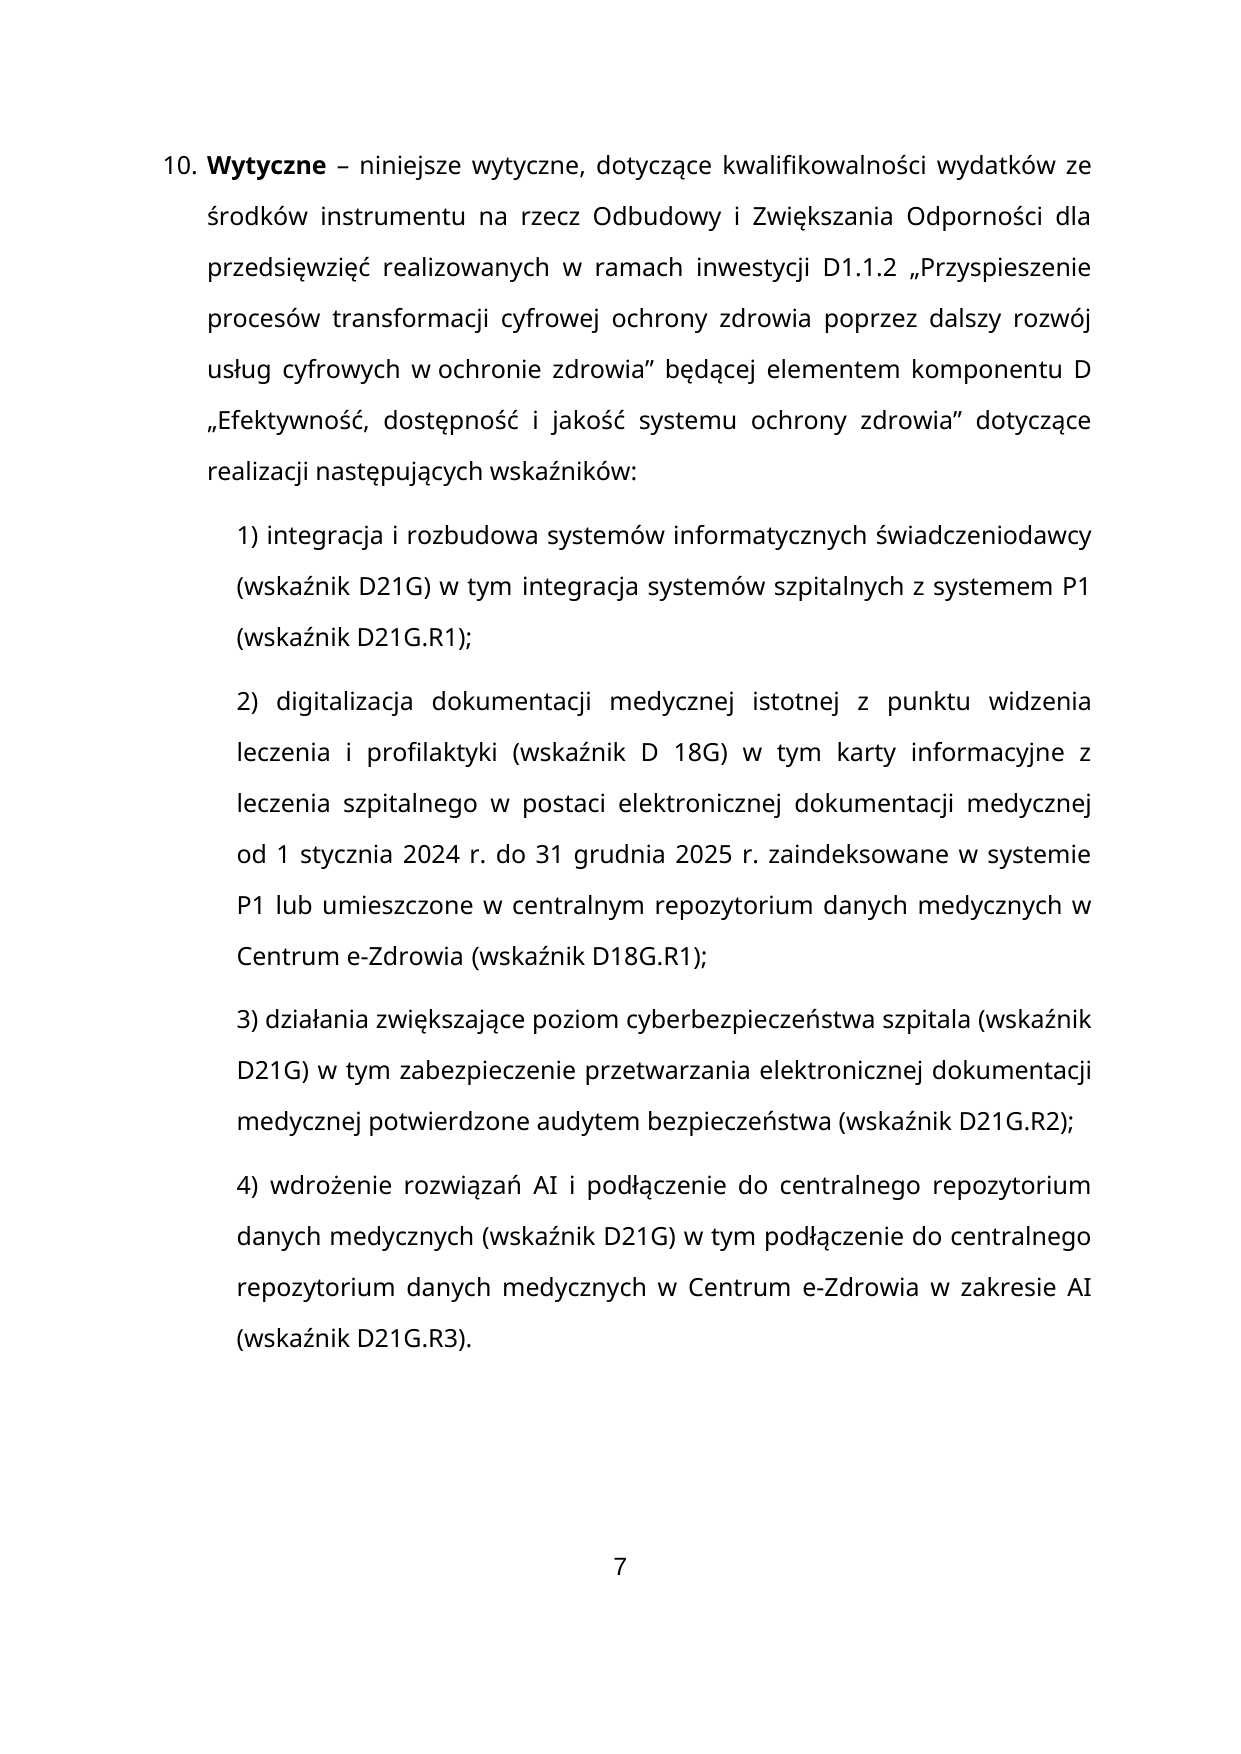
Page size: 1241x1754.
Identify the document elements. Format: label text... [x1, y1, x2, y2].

list Wytyczne – niniejsze wytyczne, dotyczące kwalifikowalności wydatków ze środków instrumentu na rzecz Odbudowy i Zwiększania Odporności dla przedsięwzięć realizowanych w ramach inwestycji D1.1.2 „Przyspieszenie procesów transformacji cyfrowej ochrony zdrowia poprzez dalszy rozwój usług cyfrowych w ochronie zdrowia” będącej elementem komponentu D „Efektywność, dostępność i jakość systemu ochrony zdrowia” dotyczące realizacji następujących wskaźników: [162, 148, 1092, 488]
text 1) integracja i rozbudowa systemów informatycznych świadczeniodawcy (wskaźnik D21G) w tym integracja systemów szpitalnych z systemem P1 (wskaźnik D21G.R1); [236, 517, 1092, 654]
text 3) działania zwiększające poziom cyberbezpieczeństwa szpitala (wskaźnik D21G) w tym zabezpieczenie przetwarzania elektronicznej dokumentacji medycznej potwierdzone audytem bezpieczeństwa (wskaźnik D21G.R2); [236, 1002, 1092, 1138]
text 2) digitalizacja dokumentacji medycznej istotnej z punktu widzenia leczenia i profilaktyki (wskaźnik D 18G) w tym karty informacyjne z leczenia szpitalnego w postaci elektronicznej dokumentacji medycznej od 1 stycznia 2024 r. do 31 grudnia 2025 r. zaindeksowane w systemie P1 lub umieszczone w centralnym repozytorium danych medycznych w Centrum e-Zdrowia (wskaźnik D18G.R1); [236, 683, 1092, 972]
text 4) wdrożenie rozwiązań AI i podłączenie do centralnego repozytorium danych medycznych (wskaźnik D21G) w tym podłączenie do centralnego repozytorium danych medycznych w Centrum e-Zdrowia w zakresie AI (wskaźnik D21G.R3). [236, 1167, 1092, 1355]
